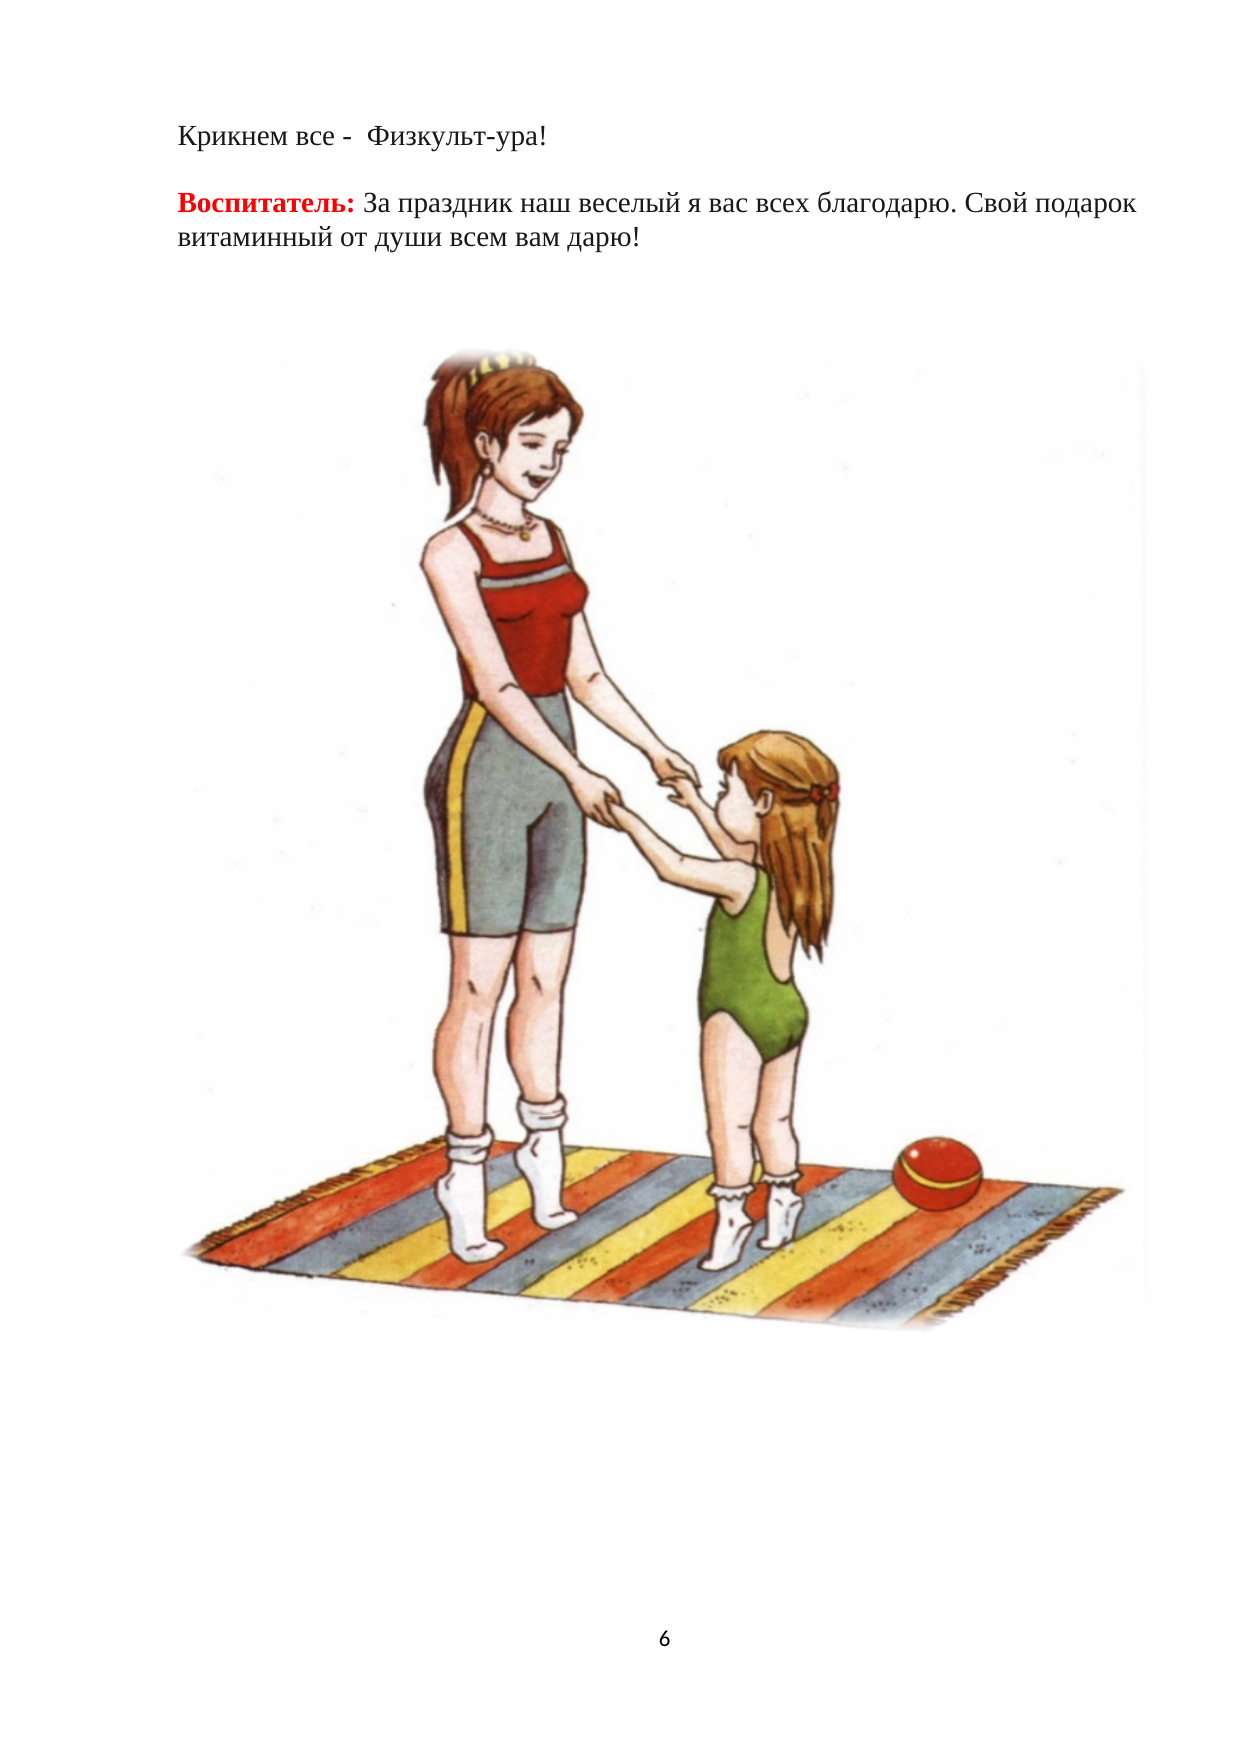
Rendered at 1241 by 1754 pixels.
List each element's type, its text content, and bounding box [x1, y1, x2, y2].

text Воспитатель: За праздник наш веселый я вас всех благодарю. Свой подарок витаминный от души всем вам дарю! [177, 185, 1152, 252]
text Крикнем все - Физкульт-ура! [177, 118, 1152, 152]
picture [206, 375, 1122, 1306]
